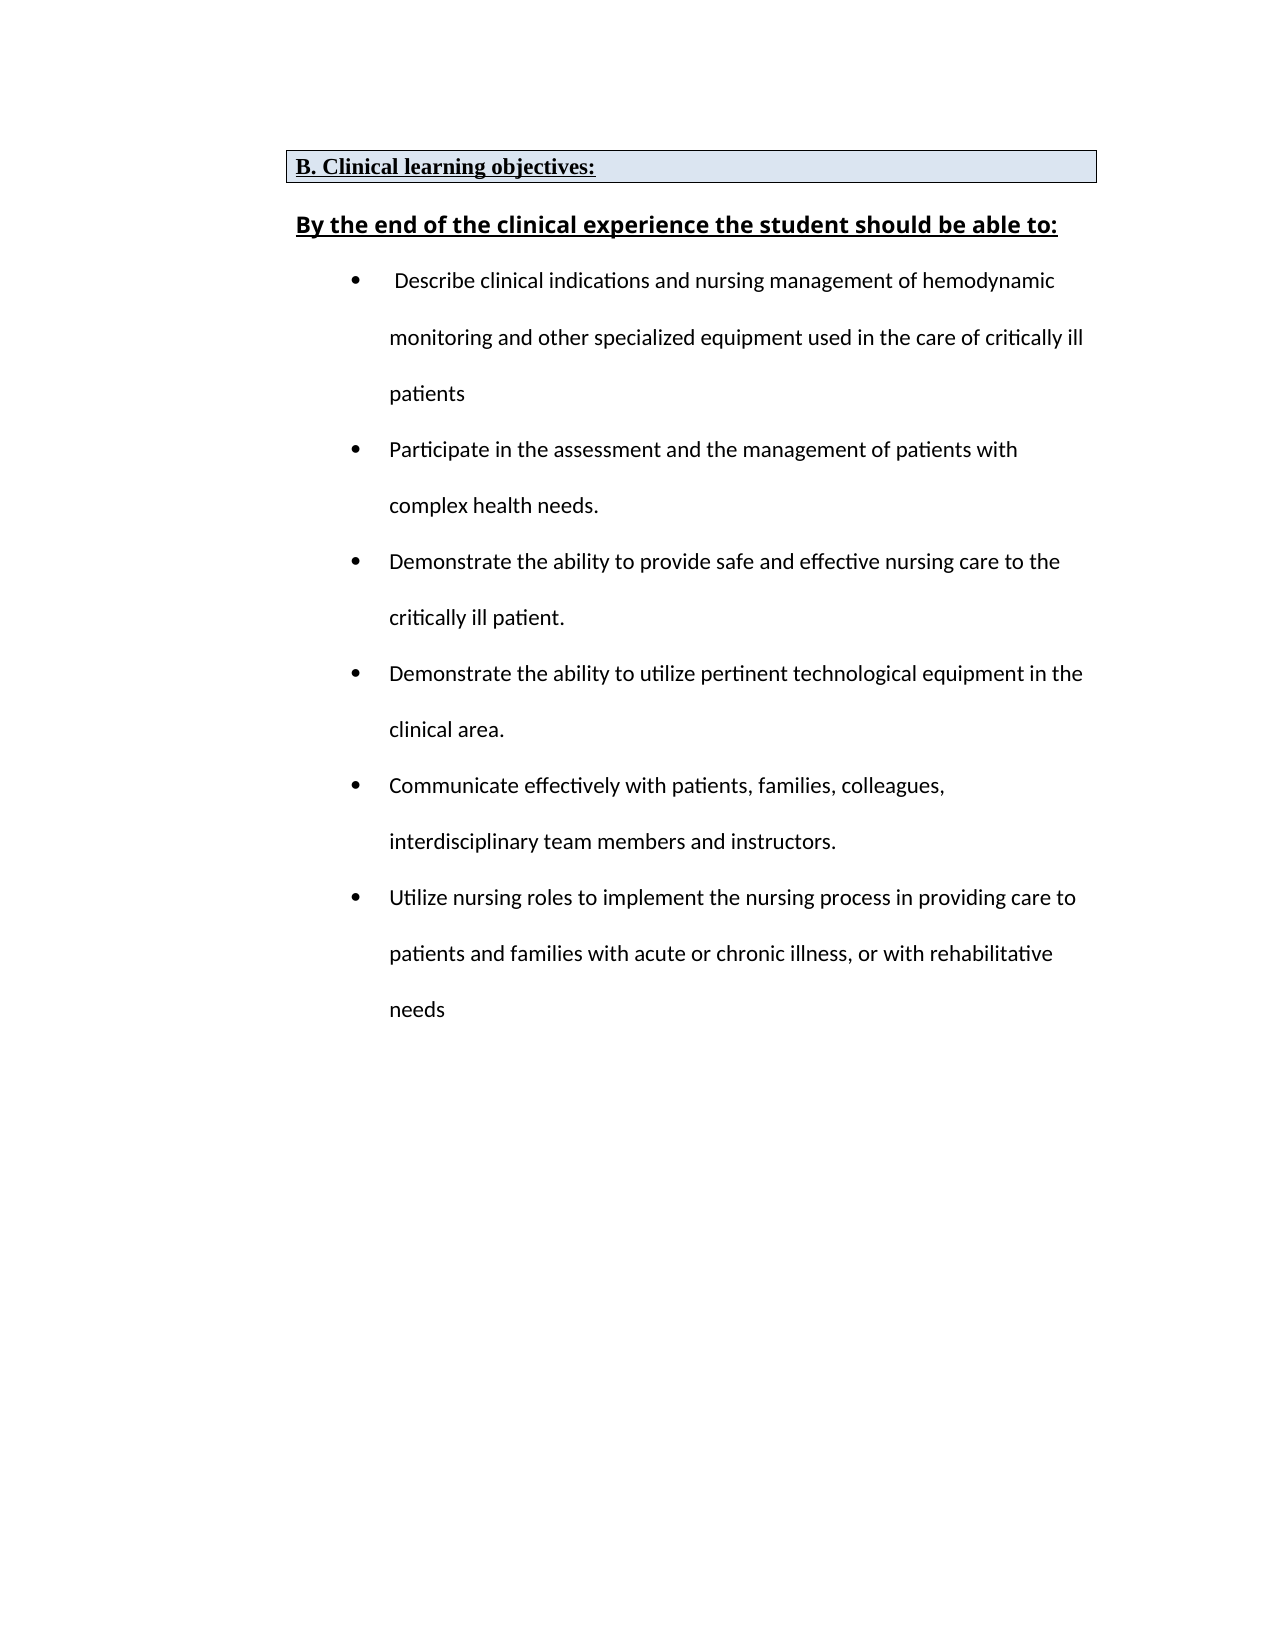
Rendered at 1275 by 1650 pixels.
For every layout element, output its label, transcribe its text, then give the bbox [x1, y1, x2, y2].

list Demonstrate the ability to utilize pertinent technological equipment in the clinical area. [352, 659, 1088, 743]
text By the end of the clinical experience the student should be able to: [295, 209, 1088, 240]
list Demonstrate the ability to provide safe and effective nursing care to the critically ill patient. [352, 547, 1088, 631]
list Utilize nursing roles to implement the nursing process in providing care to patients and families with acute or chronic illness, or with rehabilitative needs [352, 883, 1088, 1023]
list Participate in the assessment and the management of patients with complex health needs. [352, 435, 1088, 519]
list Describe clinical indications and nursing management of hemodynamic monitoring and other specialized equipment used in the care of critically ill patients [352, 267, 1123, 407]
list Communicate effectively with patients, families, colleagues, interdisciplinary team members and instructors. [352, 771, 1088, 855]
text B. Clinical learning objectives: [287, 151, 1096, 182]
